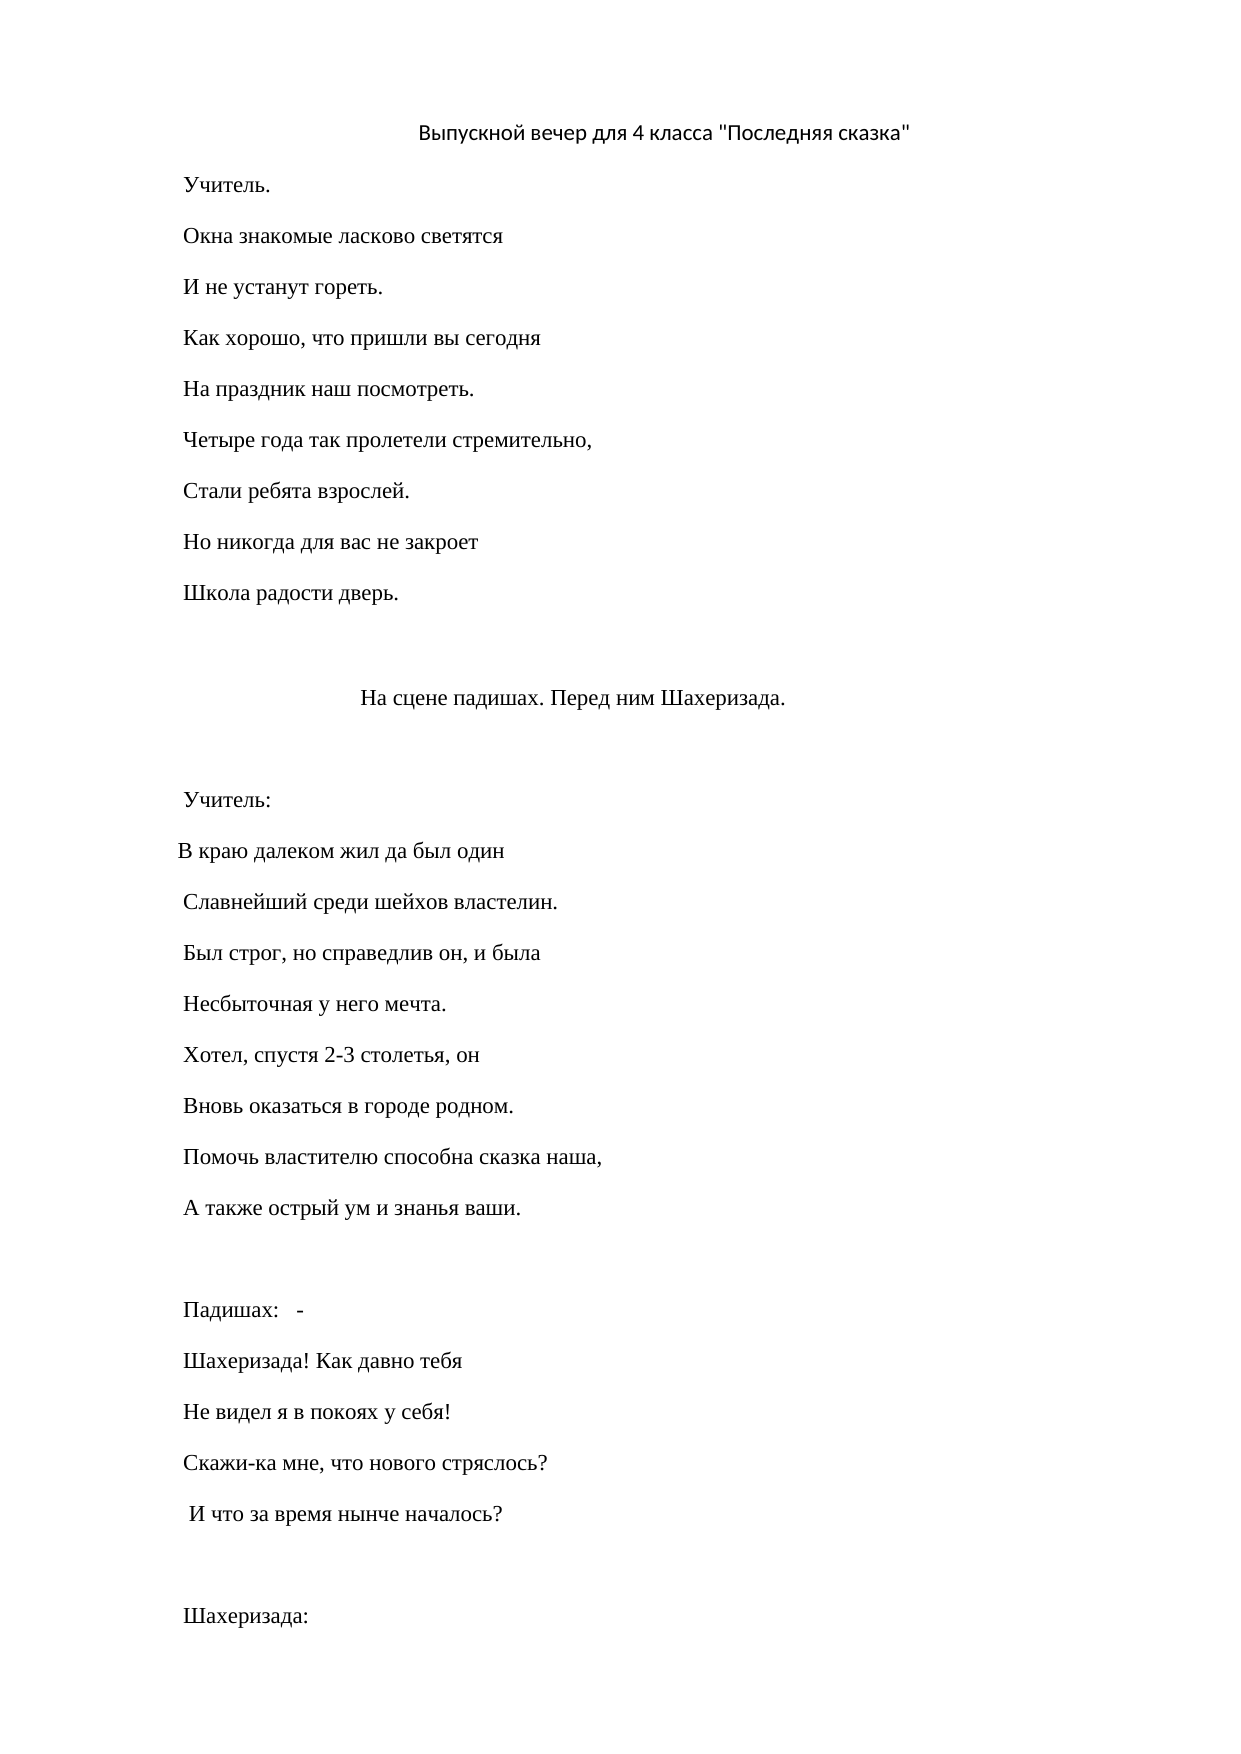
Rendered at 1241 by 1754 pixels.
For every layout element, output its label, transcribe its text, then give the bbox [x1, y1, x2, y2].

text Но никогда для вас не закроет [177, 528, 1152, 555]
text На праздник наш посмотреть. [177, 375, 1152, 402]
text Хотел, спустя 2-3 столетья, он [177, 1041, 1152, 1067]
text Несбыточная у него мечта. [177, 990, 1152, 1016]
text Четыре года так пролетели стремительно, [177, 426, 1152, 453]
text Падишах: - [177, 1296, 1152, 1322]
text Вновь оказаться в городе родном. [177, 1092, 1152, 1118]
text Был строг, но справедлив он, и была [177, 939, 1152, 965]
text В краю далеком жил да был один [177, 837, 1152, 863]
text И что за время нынче началось? [177, 1500, 1152, 1527]
text И не устанут гореть. [177, 273, 1152, 299]
text А также острый ум и знанья ваши. [177, 1194, 1152, 1220]
text Шахеризада! Как давно тебя [177, 1347, 1152, 1373]
text Учитель: [177, 786, 1152, 812]
text Учитель. [177, 171, 1152, 197]
text Славнейший среди шейхов властелин. [177, 888, 1152, 914]
text Скажи-ка мне, что нового стряслось? [177, 1449, 1152, 1476]
text Выпускной вечер для 4 класса "Последняя сказка" [177, 118, 1152, 146]
text Не видел я в покоях у себя! [177, 1398, 1152, 1424]
text На сцене падишах. Перед ним Шахеризада. [177, 683, 1152, 710]
text Шахеризада: [177, 1602, 1152, 1629]
text Стали ребята взрослей. [177, 477, 1152, 504]
text Помочь властителю способна сказка наша, [177, 1143, 1152, 1169]
text Окна знакомые ласково светятся [177, 222, 1152, 248]
text Школа радости дверь. [177, 579, 1152, 606]
text Как хорошо, что пришли вы сегодня [177, 324, 1152, 351]
